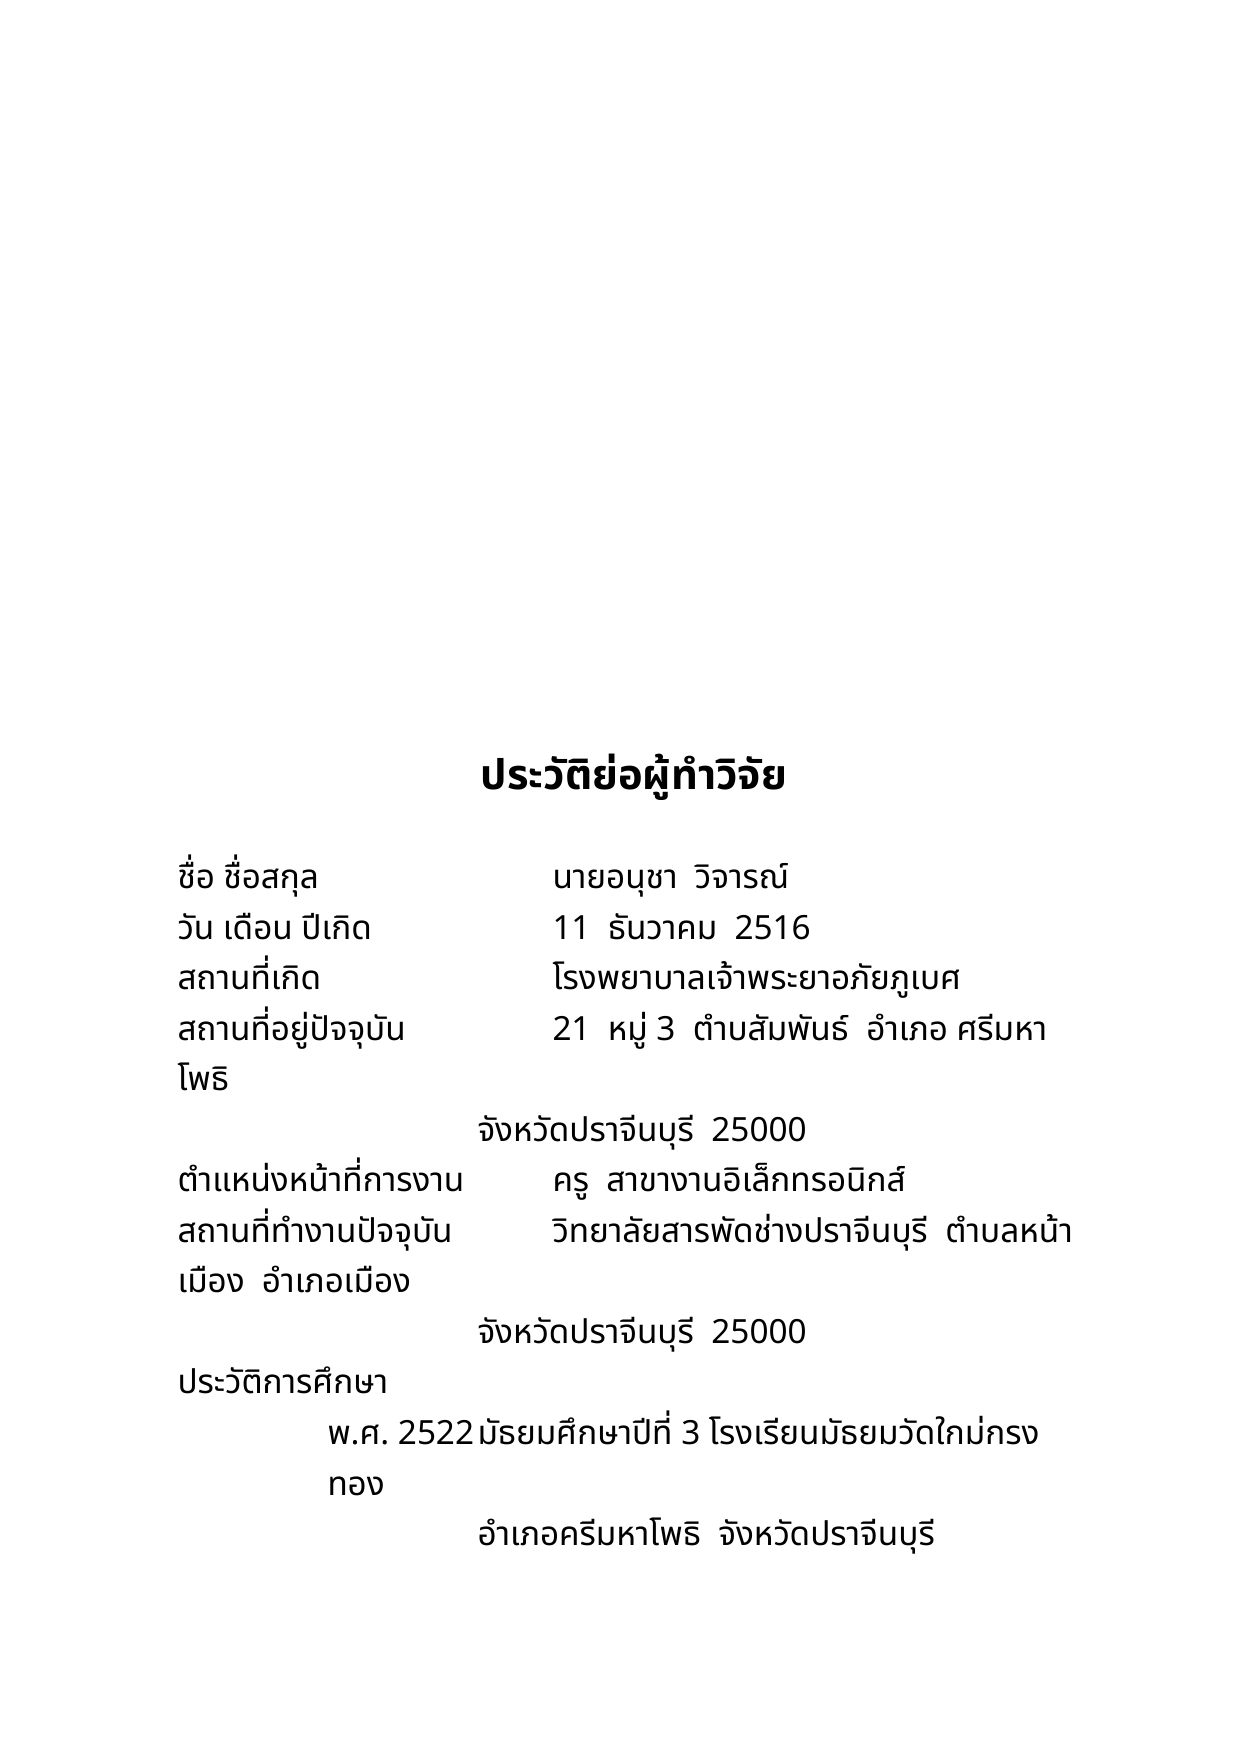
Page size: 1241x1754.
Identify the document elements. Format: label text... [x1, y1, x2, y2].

text วัน เดือน ปีเกิด 11 ธันวาคม 2516 [177, 904, 1090, 954]
text ตำแหน่งหน้าที่การงาน ครู สาขางานอิเล็กทรอนิกส์ [177, 1156, 1090, 1207]
text พ.ศ. 2522 มัธยมศึกษาปีที่ 3 โรงเรียนมัธยมวัดใกม่กรงทอง [327, 1409, 1090, 1510]
text ชื่อ ชื่อสกุล นายอนุชา วิจารณ์ [177, 853, 1090, 904]
text สถานที่อยู่ปัจจุบัน 21 หมู่ 3 ตำบสัมพันธ์ อำเภอ ศรีมหาโพธิ [177, 1005, 1090, 1106]
text ประวัติย่อผู้ทำวิจัย [177, 745, 1090, 808]
text จังหวัดปราจีนบุรี 25000 [177, 1106, 1090, 1156]
text สถานที่ทำงานปัจจุบัน วิทยาลัยสารพัดช่างปราจีนบุรี ตำบลหน้าเมือง อำเภอเมือง [177, 1207, 1090, 1308]
text จังหวัดปราจีนบุรี 25000 [177, 1308, 1090, 1358]
text อำเภอครีมหาโพธิ จังหวัดปราจีนบุรี [402, 1510, 1090, 1560]
text สถานที่เกิด โรงพยาบาลเจ้าพระยาอภัยภูเบศ [177, 954, 1090, 1005]
text ประวัติการศึกษา [177, 1358, 1090, 1409]
